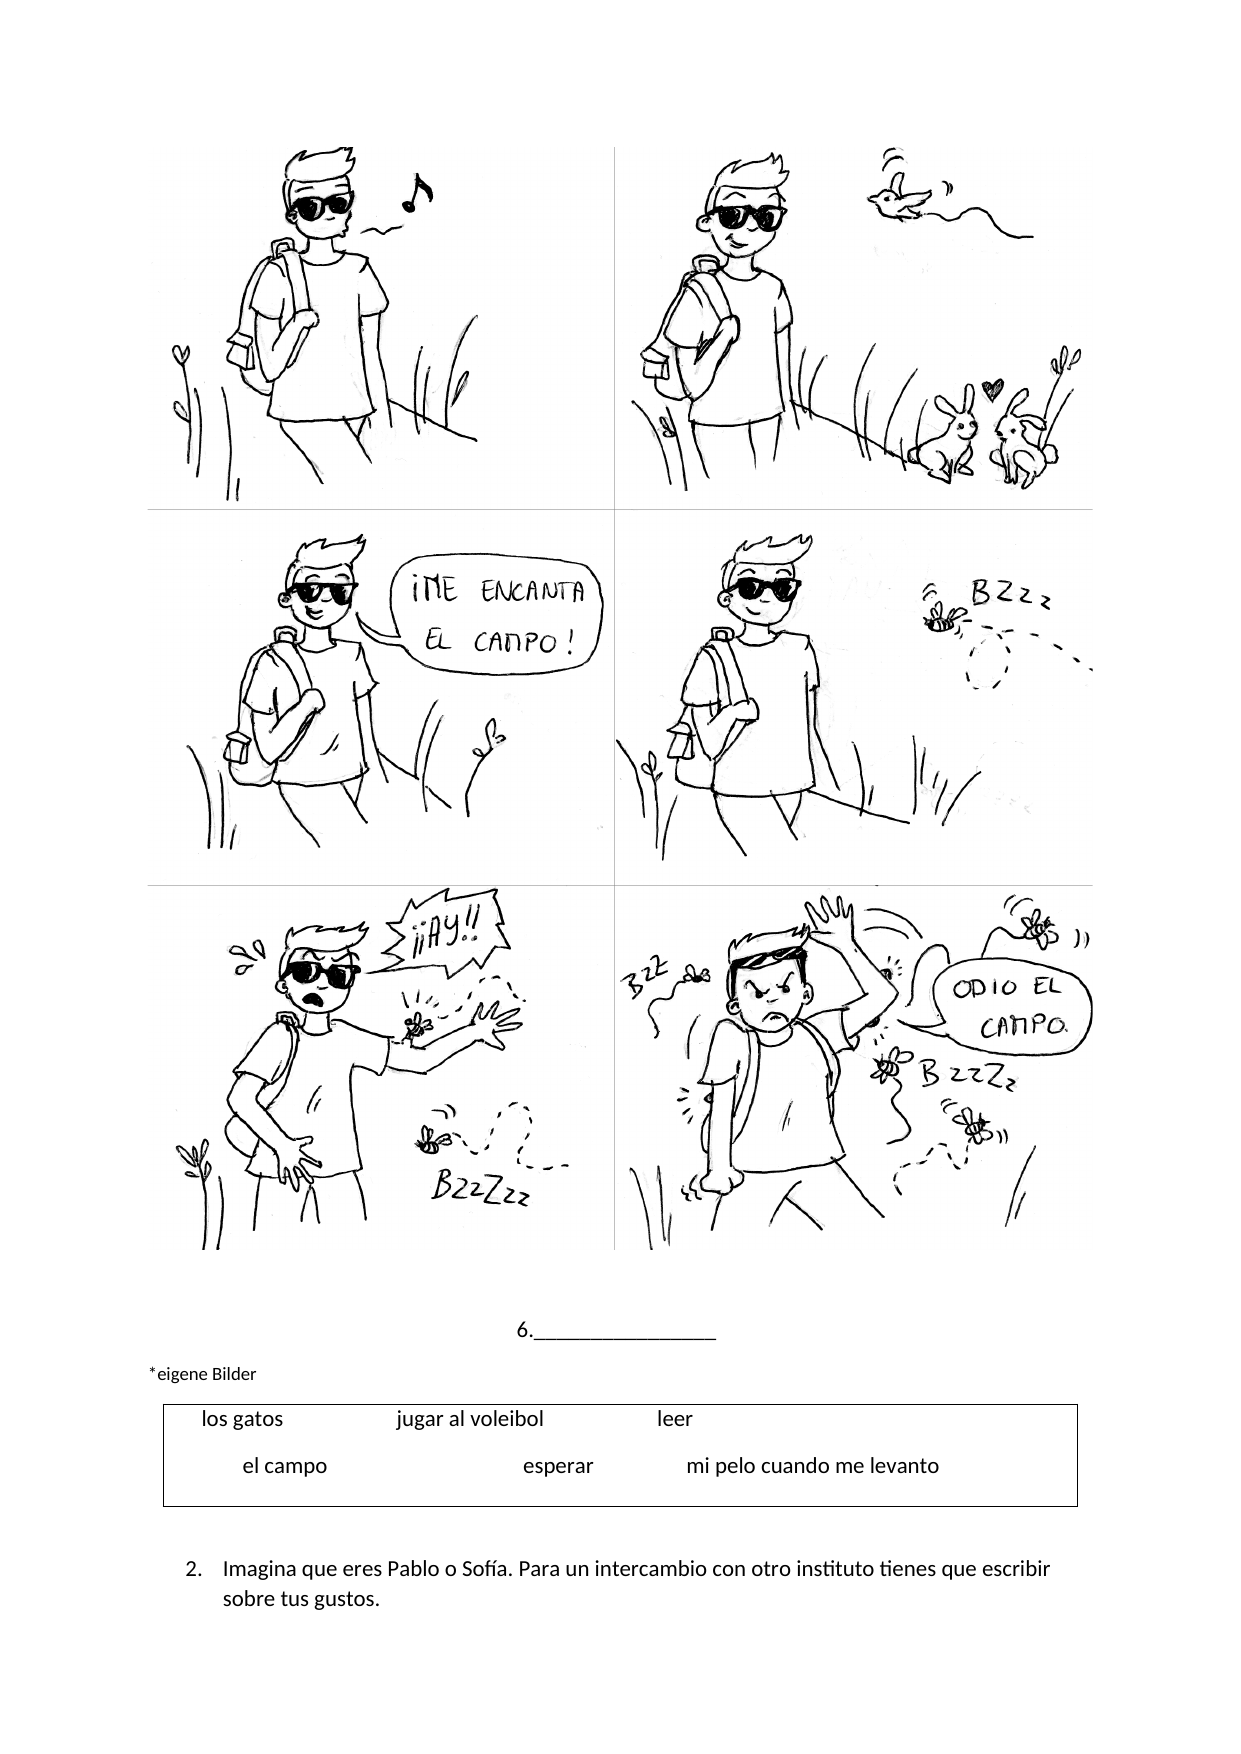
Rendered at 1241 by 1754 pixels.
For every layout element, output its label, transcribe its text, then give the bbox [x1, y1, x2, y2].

table_header los gatos jugar al voleibol leer el campo esperar mi pelo cuando me levanto [164, 1405, 1077, 1506]
picture [147, 147, 1093, 1250]
text 6.________________ [443, 1315, 1093, 1343]
text *eigene Bilder [148, 1362, 1093, 1385]
list Imagina que eres Pablo o Sofía. Para un intercambio con otro instituto tienes que escribir sobre tus gustos. [185, 1554, 1093, 1612]
